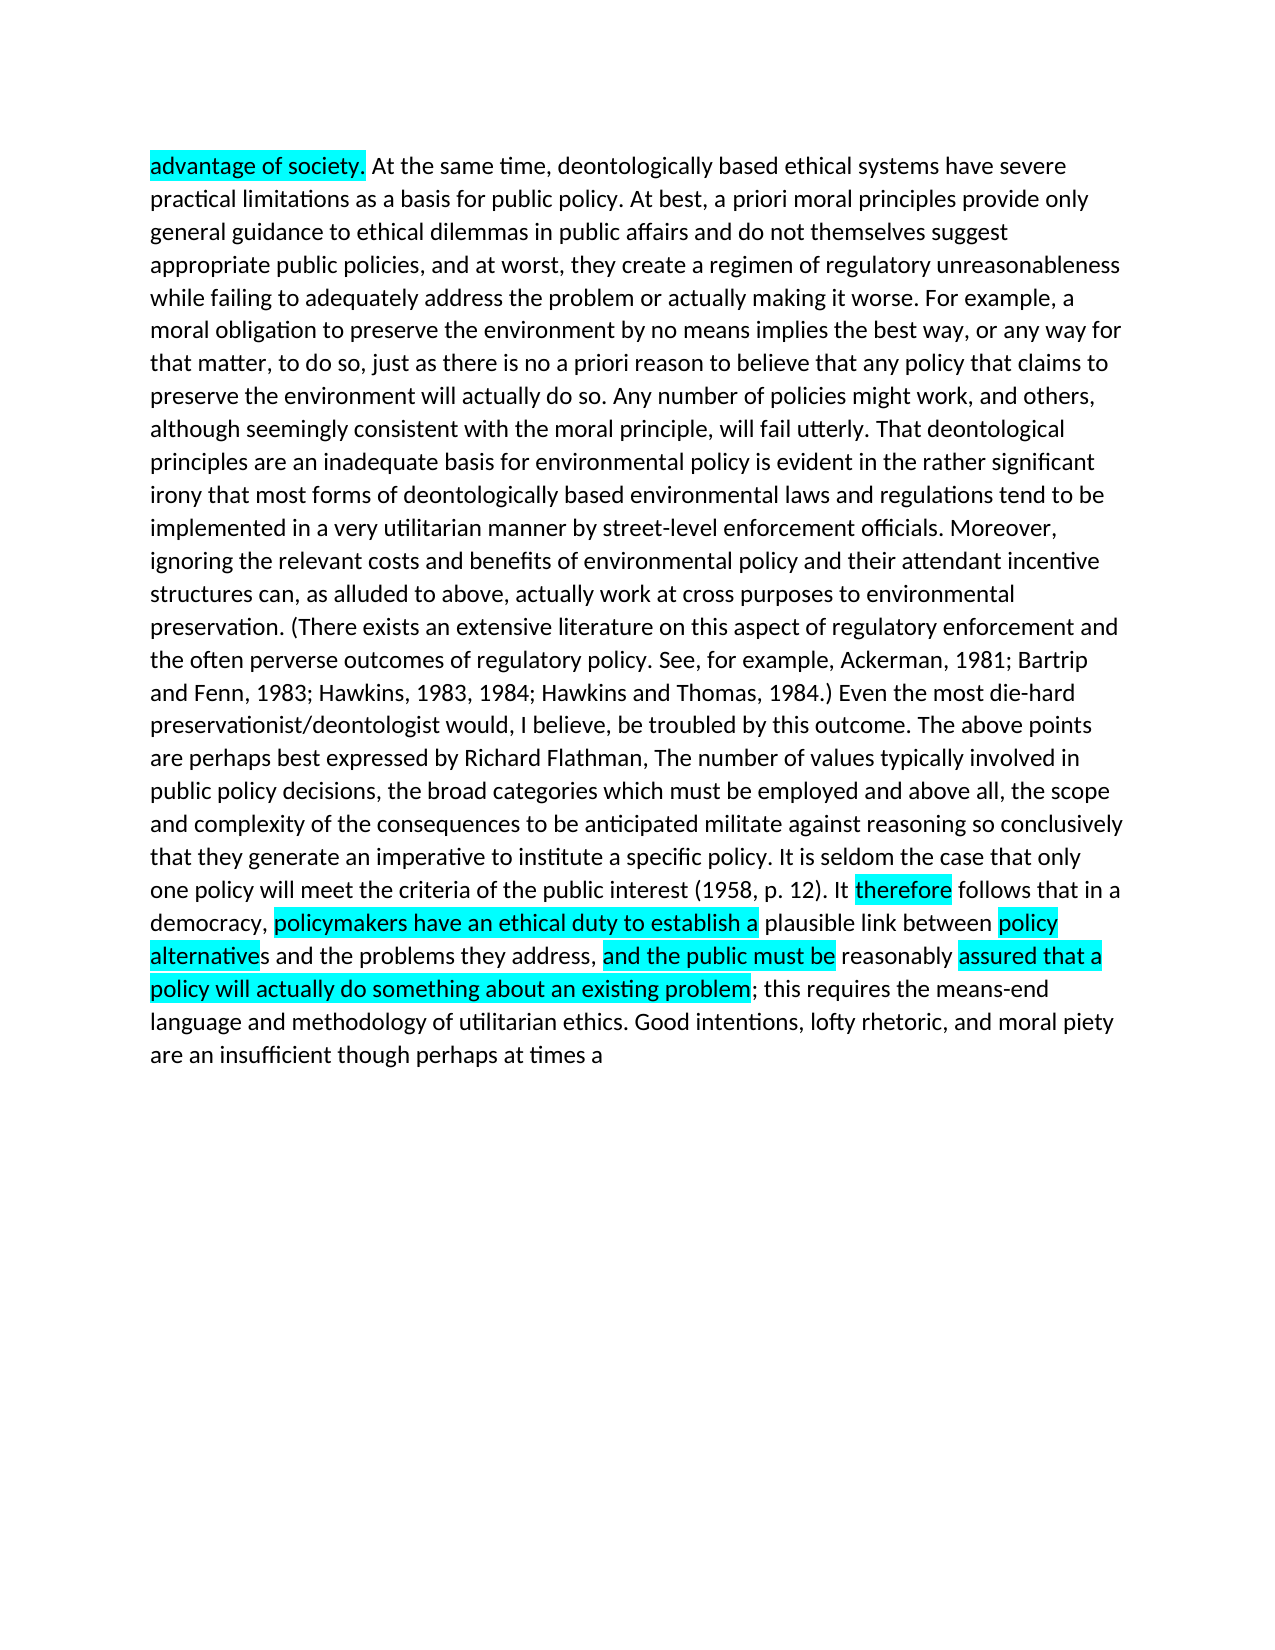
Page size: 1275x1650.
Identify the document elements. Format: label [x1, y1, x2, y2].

text [150, 150, 1125, 1069]
